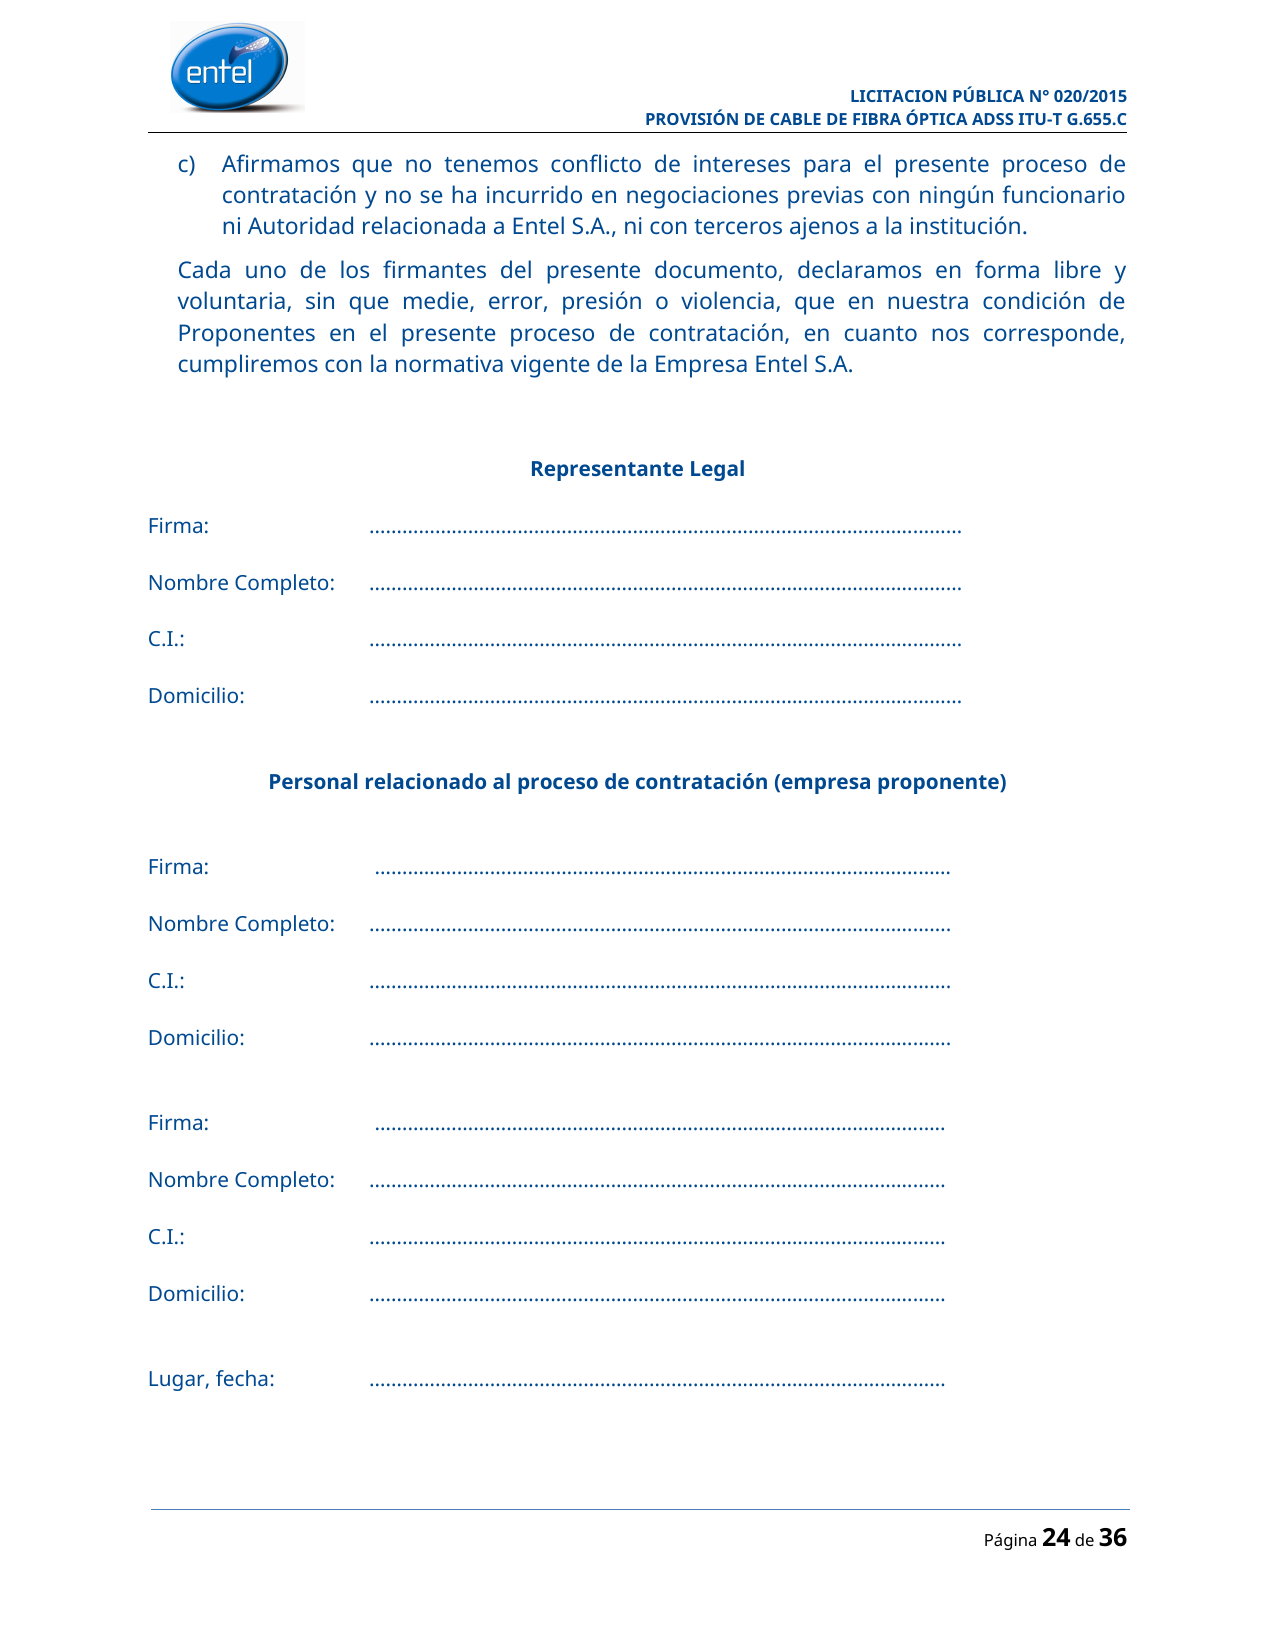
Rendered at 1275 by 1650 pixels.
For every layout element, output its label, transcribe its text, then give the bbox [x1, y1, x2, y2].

list Afirmamos que no tenemos conflicto de intereses para el presente proceso de contratación y no se ha incurrido en negociaciones previas con ningún funcionario ni Autoridad relacionada a Entel S.A., ni con terceros ajenos a la institución. [177, 148, 1127, 241]
text Cada uno de los firmantes del presente documento, declaramos en forma libre y voluntaria, sin que medie, error, presión o violencia, que en nuestra condición de Proponentes en el presente proceso de contratación, en cuanto nos corresponde, cumpliremos con la normativa vigente de la Empresa Entel S.A. [177, 254, 1127, 379]
text Nombre Completo: ……………………………………………………………………………………………. [148, 909, 1127, 937]
text Personal relacionado al proceso de contratación (empresa proponente) [148, 767, 1127, 795]
text Domicilio: ……………………………………………………………………………………………… [148, 681, 1127, 710]
text Firma: …………………………………………………………………………………………… [148, 852, 1127, 881]
text Nombre Completo: …………………………………………………………………………………………… [148, 1165, 1127, 1193]
text Lugar, fecha: …………………………………………………………………………………………… [148, 1364, 1127, 1392]
text Domicilio: …………………………………………………………………………………………… [148, 1279, 1127, 1307]
text C.I.: …………………………………………………………………………………………… [148, 1222, 1127, 1250]
text Firma: ………………………………………………………………………………………….. [148, 1108, 1127, 1136]
text Representante Legal [148, 454, 1127, 482]
text Firma: ……………………………………………………………………………………………… [148, 511, 1127, 539]
text C.I.: ……………………………………………………………………………………………… [148, 624, 1127, 653]
text Domicilio: ……………………………………………………………………………………………. [148, 1023, 1127, 1051]
text C.I.: ……………………………………………………………………………………………. [148, 966, 1127, 994]
text Nombre Completo: ……………………………………………………………………………………………… [148, 568, 1127, 596]
picture [170, 21, 305, 113]
